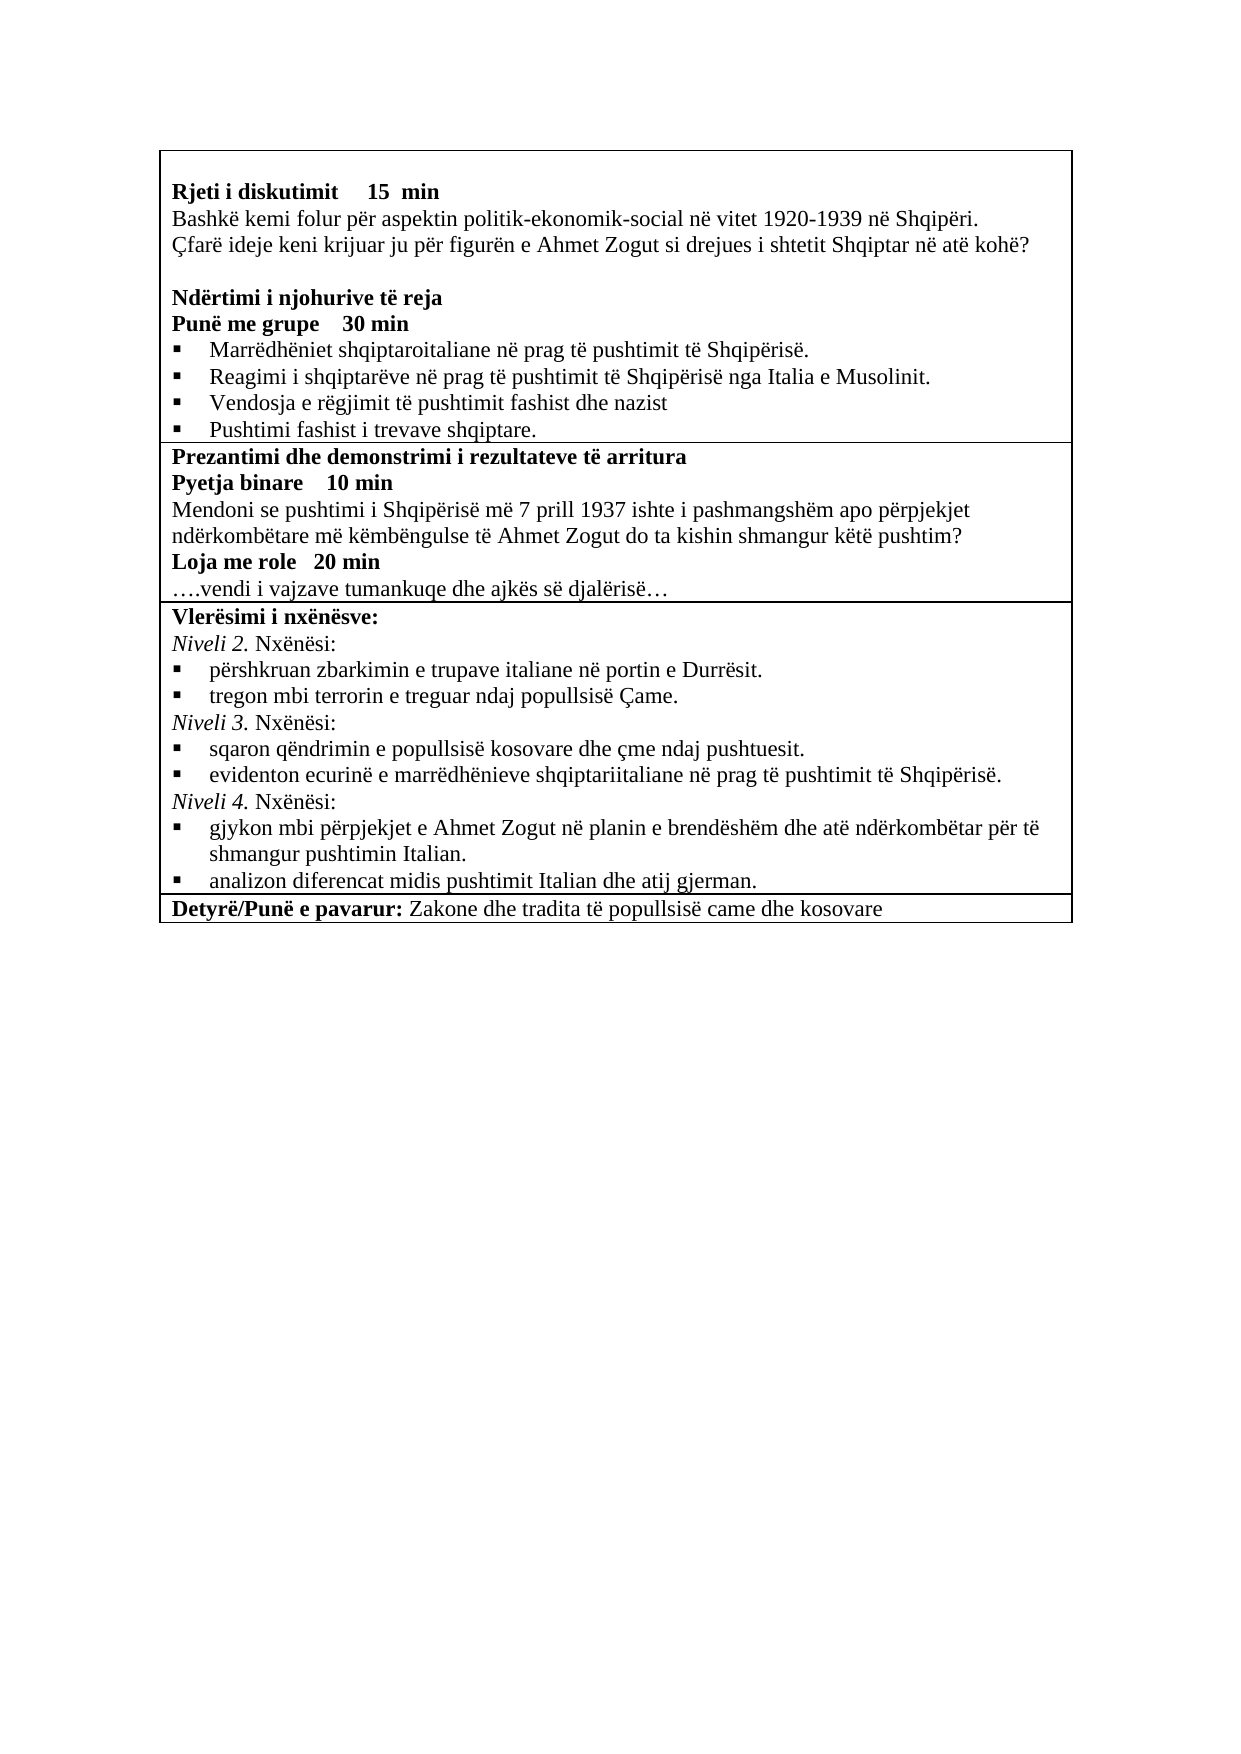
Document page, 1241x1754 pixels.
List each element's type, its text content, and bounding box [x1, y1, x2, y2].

table_cell Detyrë/Punë e pavarur: Zakone dhe tradita të popullsisë came dhe kosovare [161, 895, 1071, 922]
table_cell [161, 151, 1071, 442]
table_cell Vlerësimi i nxënësve: Niveli 2. Nxënësi: përshkruan zbarkimin e trupave italiane në portin e Durrësit. tregon mbi terrorin e treguar ndaj popullsisë Çame. Niveli 3. Nxënësi: sqaron qëndrimin e popullsisë kosovare dhe çme ndaj pushtuesit. evidenton ecurinë e marrëdhënieve shqiptariitaliane në prag të pushtimit të Shqipërisë. Niveli 4. Nxënësi: gjykon mbi përpjekjet e Ahmet Zogut në planin e brendëshëm dhe atë ndërkombëtar për të shmangur pushtimin Italian. analizon diferencat midis pushtimit Italian dhe atij gjerman. [161, 603, 1071, 893]
table_cell Prezantimi dhe demonstrimi i rezultateve të arritura Pyetja binare 10 min Mendoni se pushtimi i Shqipërisë më 7 prill 1937 ishte i pashmangshëm apo përpjekjet ndërkombëtare më këmbëngulse të Ahmet Zogut do ta kishin shmangur këtë pushtim? Loja me role 20 min ….vendi i vajzave tumankuqe dhe ajkës së djalërisë… [161, 443, 1071, 601]
